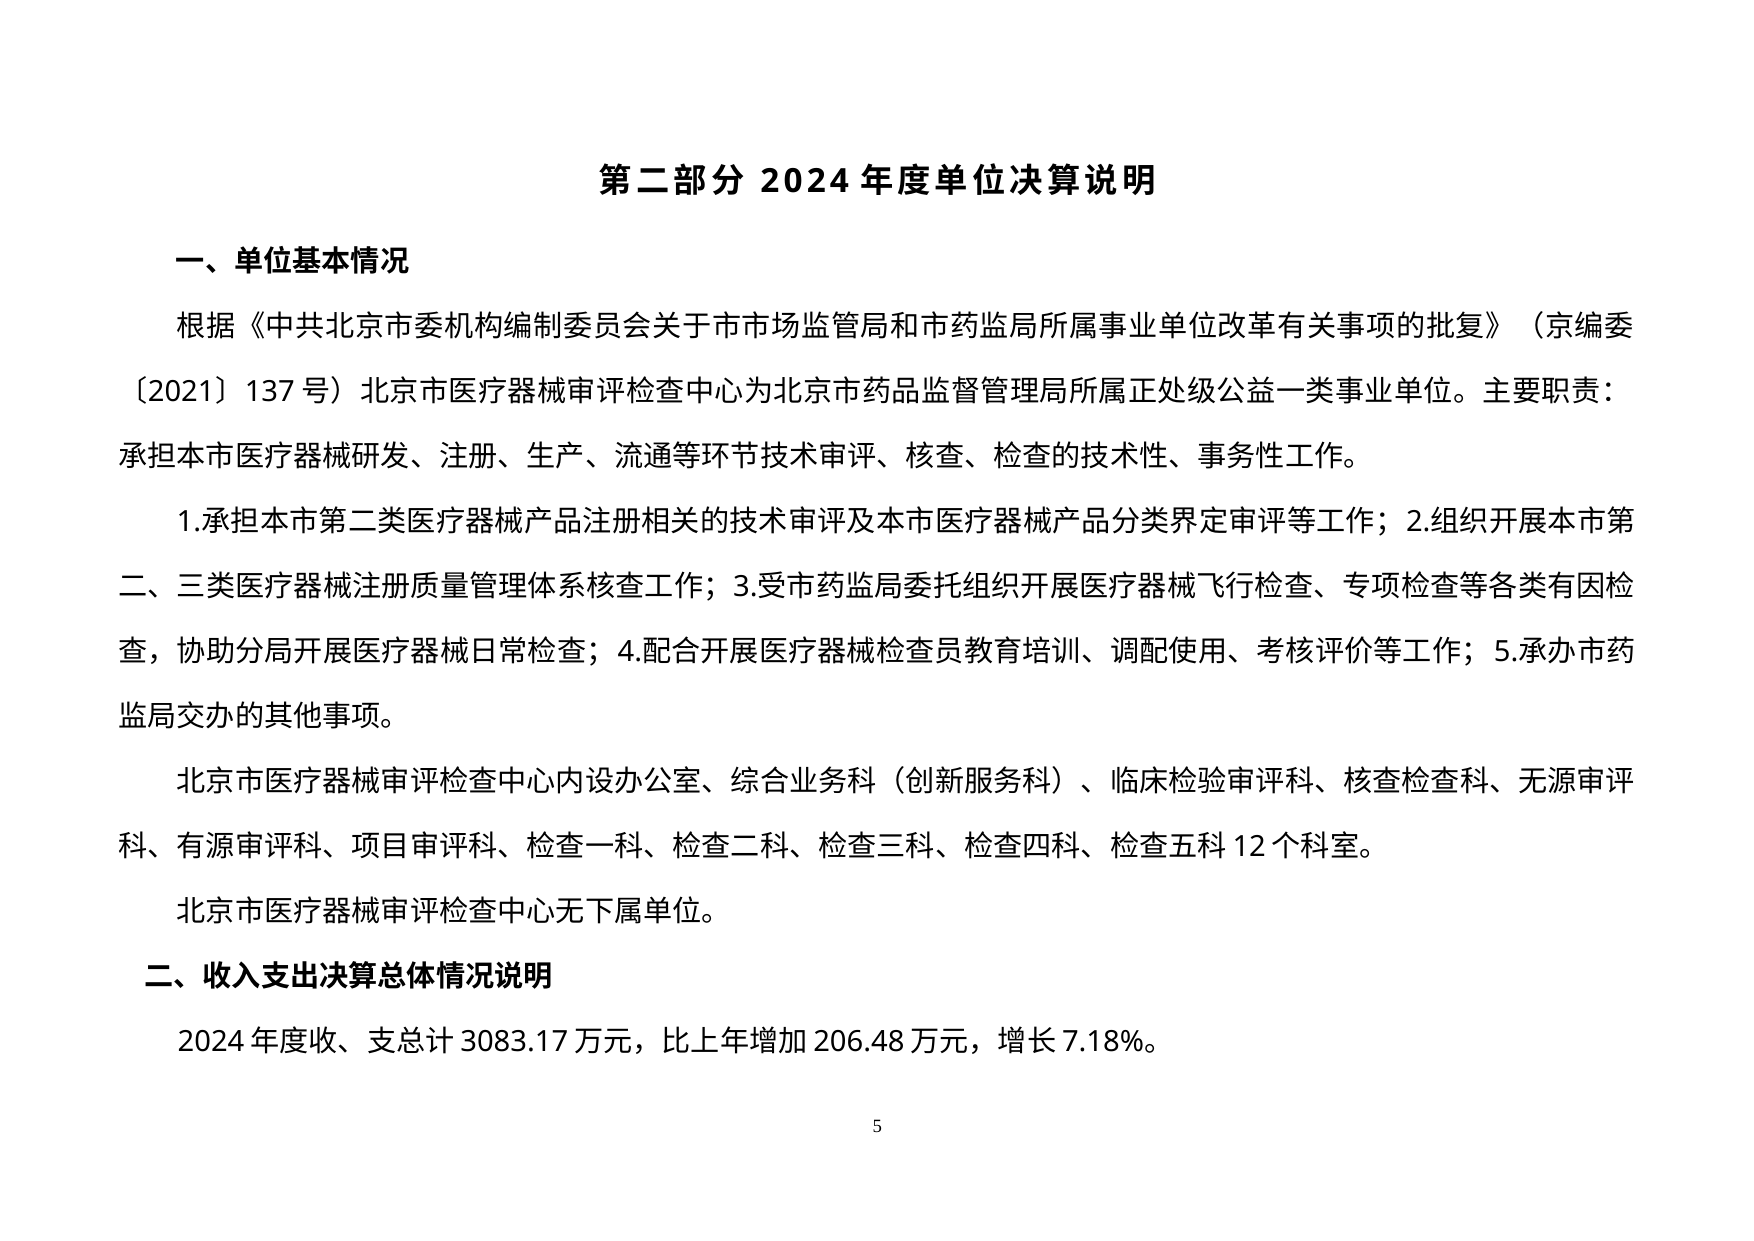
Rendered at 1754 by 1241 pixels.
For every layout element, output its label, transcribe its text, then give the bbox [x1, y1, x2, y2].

text 北京市医疗器械审评检查中心无下属单位。 [118, 877, 1636, 942]
text 一、单位基本情况 [118, 227, 1636, 292]
text 2024年度收、支总计3083.17万元，比上年增加206.48万元，增长7.18%。 [118, 1007, 1636, 1072]
text 二、收入支出决算总体情况说明 [118, 942, 1636, 1007]
text 北京市医疗器械审评检查中心内设办公室、综合业务科（创新服务科）、临床检验审评科、核查检查科、无源审评科、有源审评科、项目审评科、检查一科、检查二科、检查三科、检查四科、检查五科12个科室。 [118, 747, 1636, 877]
text 1.承担本市第二类医疗器械产品注册相关的技术审评及本市医疗器械产品分类界定审评等工作；2.组织开展本市第二、三类医疗器械注册质量管理体系核查工作；3.受市药监局委托组织开展医疗器械飞行检查、专项检查等各类有因检查，协助分局开展医疗器械日常检查；4.配合开展医疗器械检查员教育培训、调配使用、考核评价等工作；5.承办市药监局交办的其他事项。 [118, 487, 1636, 747]
text 第二部分 2024年度单位决算说明 [118, 145, 1636, 210]
text 根据《中共北京市委机构编制委员会关于市市场监管局和市药监局所属事业单位改革有关事项的批复》（京编委〔2021〕137号）北京市医疗器械审评检查中心为北京市药品监督管理局所属正处级公益一类事业单位。主要职责：承担本市医疗器械研发、注册、生产、流通等环节技术审评、核查、检查的技术性、事务性工作。 [118, 292, 1636, 487]
